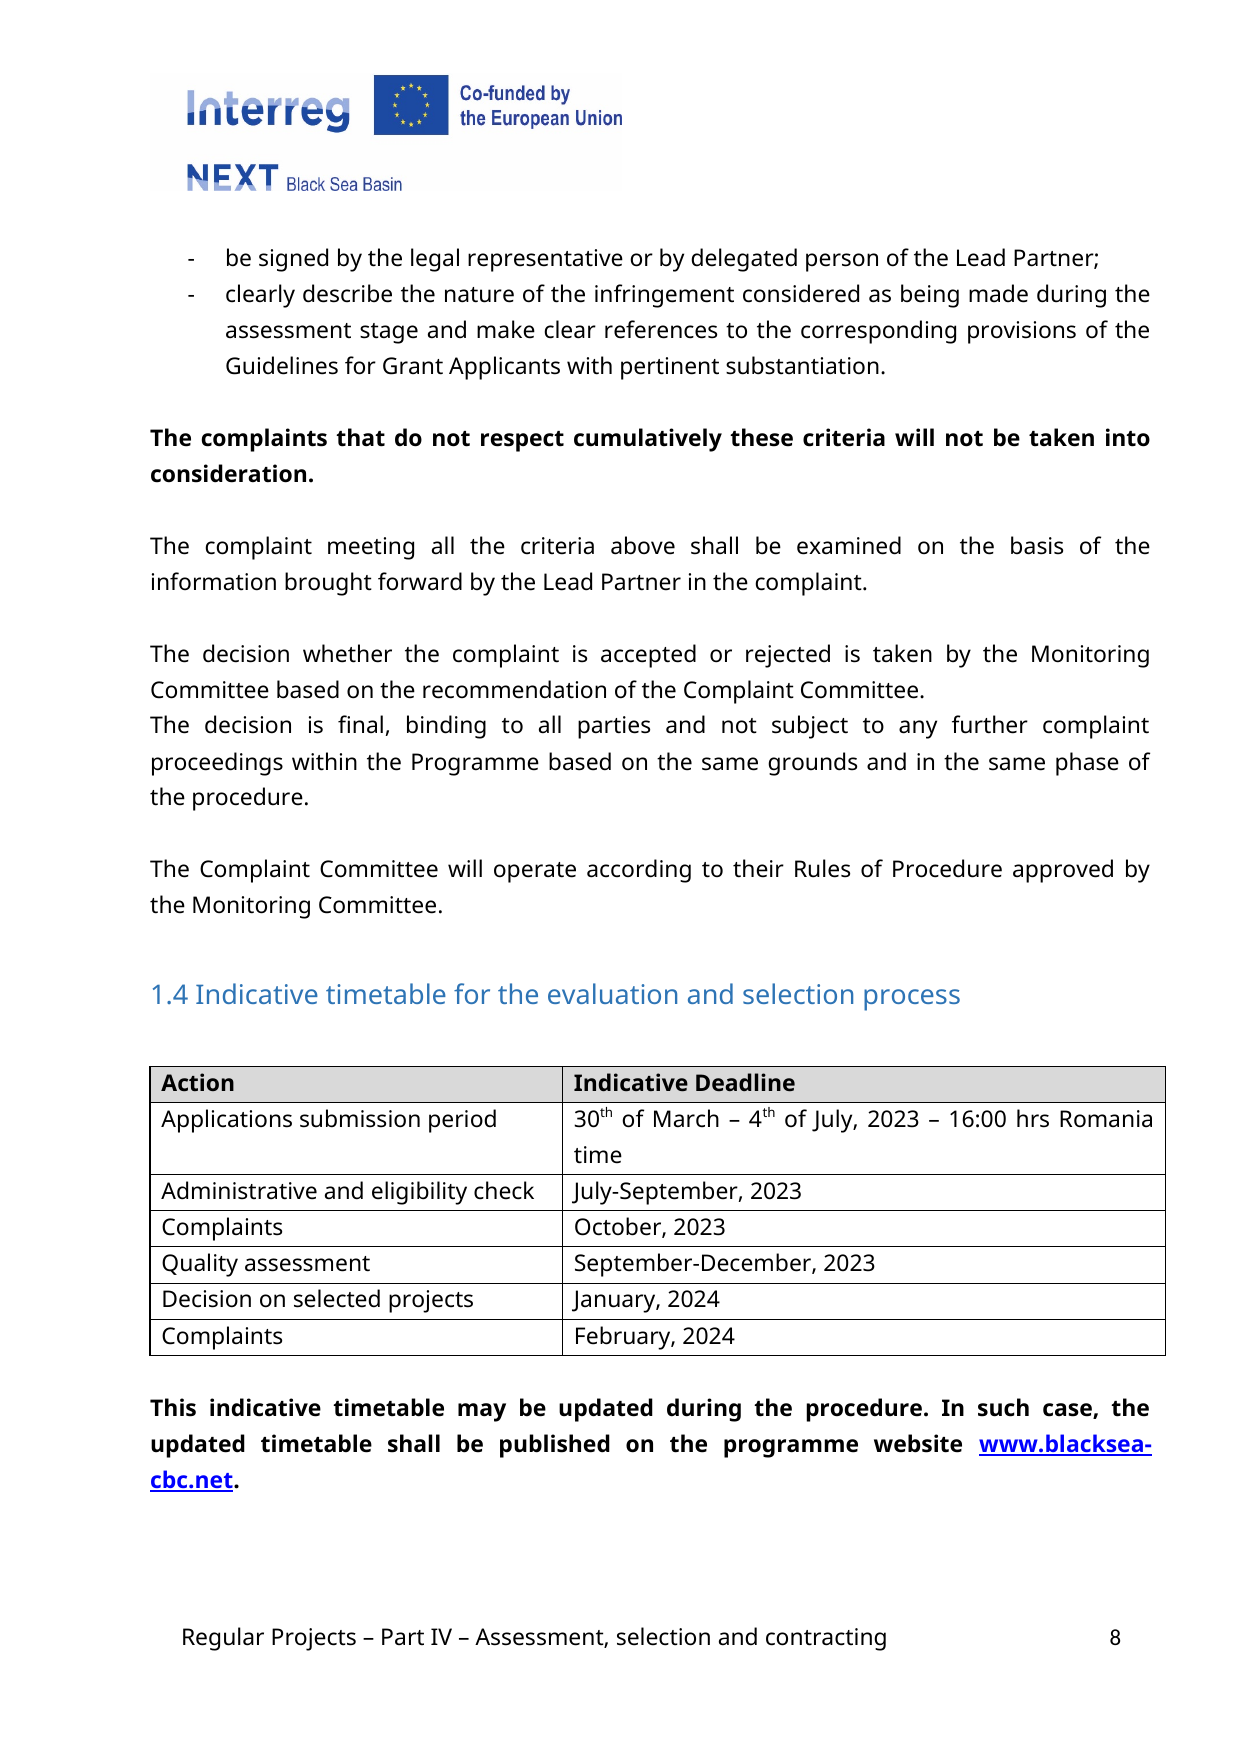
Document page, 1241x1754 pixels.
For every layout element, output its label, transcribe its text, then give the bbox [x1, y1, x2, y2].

list be signed by the legal representative or by delegated person of the Lead Partner; [187, 242, 1152, 273]
picture [150, 73, 622, 191]
table_cell February, 2024 [563, 1320, 1165, 1355]
table_cell October, 2023 [563, 1211, 1165, 1246]
table_cell Complaints [151, 1211, 562, 1246]
table_cell January, 2024 [563, 1284, 1165, 1318]
list clearly describe the nature of the infringement considered as being made during the assessment stage and make clear references to the corresponding provisions of the Guidelines for Grant Applicants with pertinent substantiation. [187, 278, 1152, 381]
table_cell July-September, 2023 [563, 1175, 1165, 1210]
text The complaints that do not respect cumulatively these criteria will not be taken into consideration. [150, 422, 1152, 489]
table_cell September-December, 2023 [563, 1247, 1165, 1282]
text The complaint meeting all the criteria above shall be examined on the basis of the information brought forward by the Lead Partner in the complaint. [150, 530, 1152, 597]
table_cell 30th of March – 4th of July, 2023 – 16:00 hrs Romania time [563, 1103, 1165, 1174]
table_header Action [151, 1067, 562, 1102]
table_cell Complaints [151, 1320, 562, 1355]
table_header Indicative Deadline [563, 1067, 1165, 1102]
table_cell Decision on selected projects [151, 1284, 562, 1318]
text This indicative timetable may be updated during the procedure. In such case, the updated timetable shall be published on the programme website www.blacksea-cbc.net. [150, 1392, 1152, 1495]
table_cell Applications submission period [151, 1103, 562, 1174]
text The decision whether the complaint is accepted or rejected is taken by the Monitoring Committee based on the recommendation of the Complaint Committee. [150, 638, 1152, 705]
text The Complaint Committee will operate according to their Rules of Procedure approved by the Monitoring Committee. [150, 853, 1152, 920]
table_cell Quality assessment [151, 1247, 562, 1282]
table_cell Administrative and eligibility check [151, 1175, 562, 1210]
subtitle 1.4 Indicative timetable for the evaluation and selection process [150, 976, 1152, 1012]
text The decision is final, binding to all parties and not subject to any further complaint proceedings within the Programme based on the same grounds and in the same phase of the procedure. [150, 709, 1152, 813]
